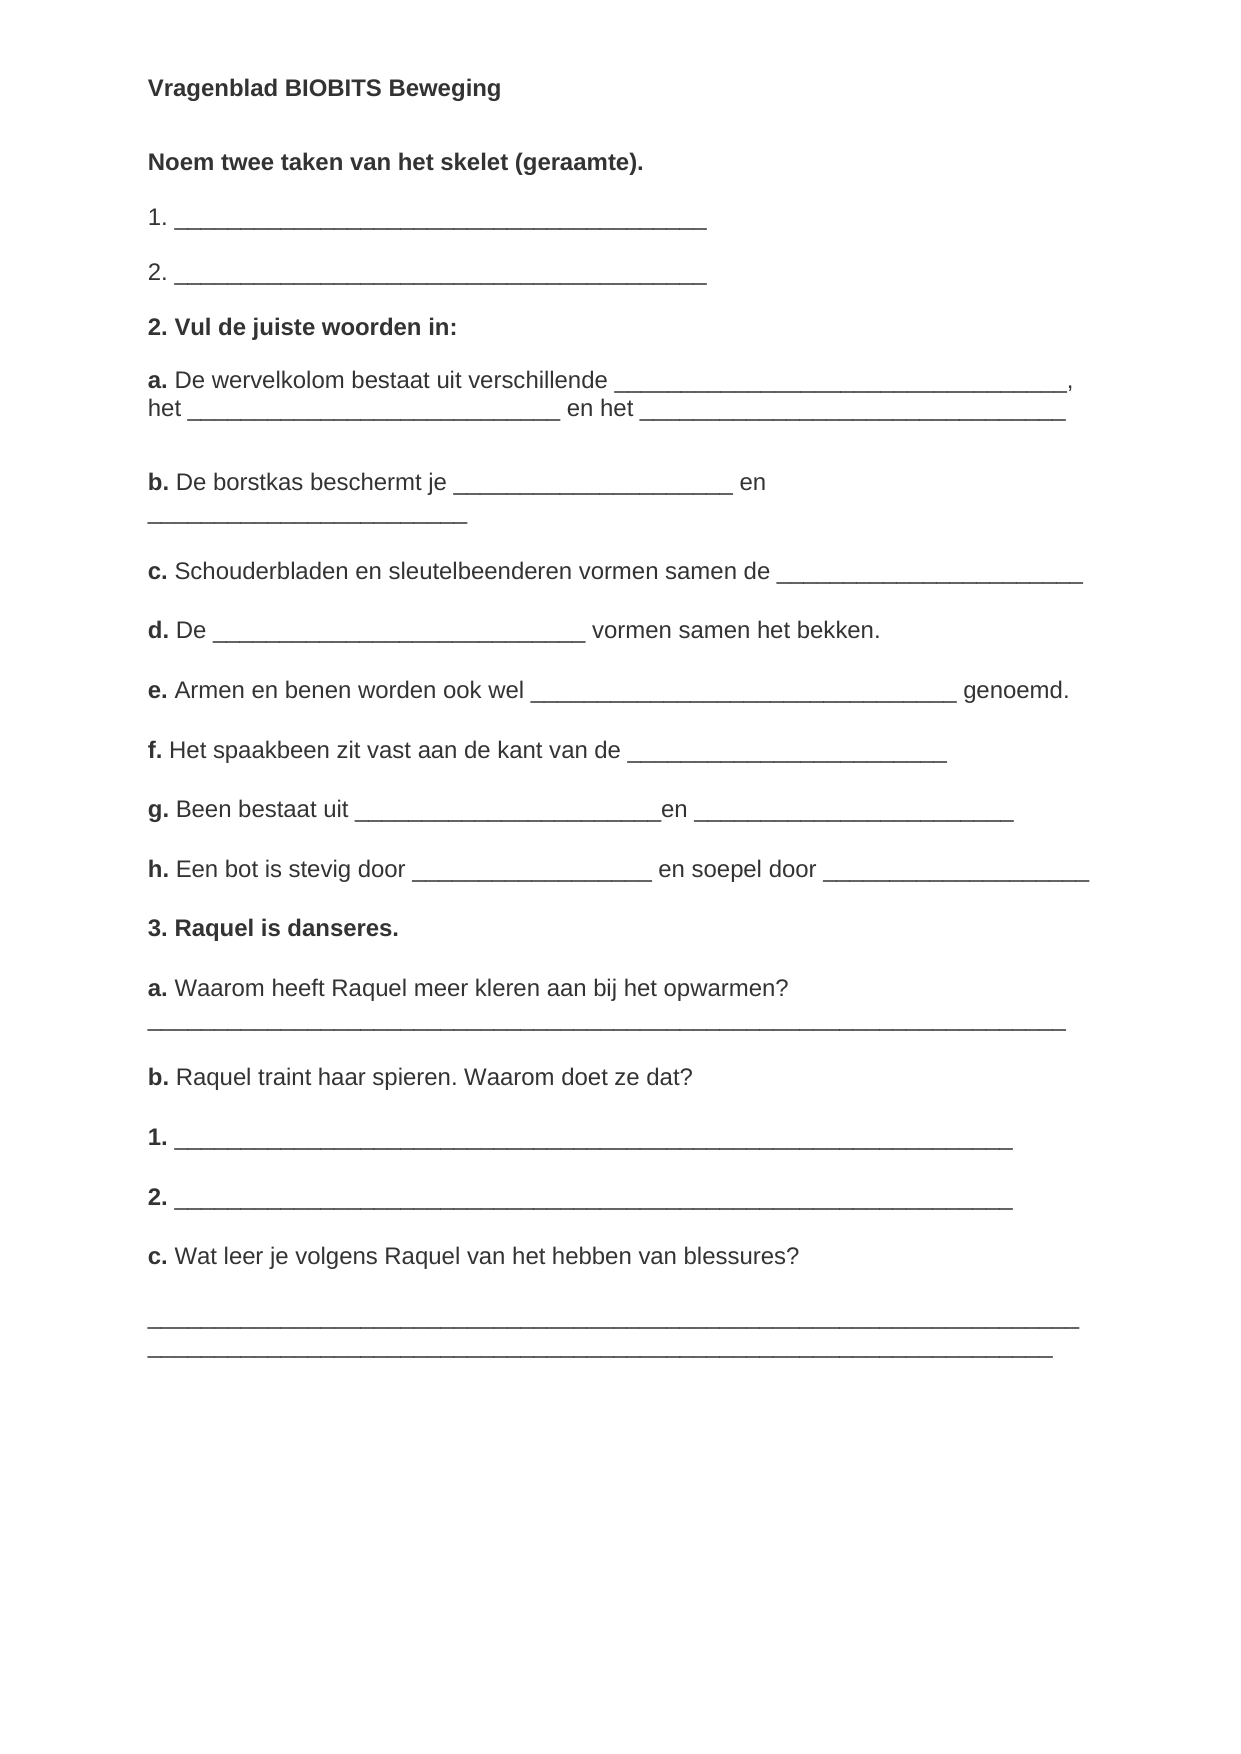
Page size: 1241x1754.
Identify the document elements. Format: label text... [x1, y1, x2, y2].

text 2. ________________________________________ 2. Vul de juiste woorden in: [148, 230, 1093, 341]
text 1. ________________________________________ [148, 203, 1093, 230]
text Noem twee taken van het skelet (geraamte). [148, 148, 1093, 175]
text b. De borstkas beschermt je _____________________ en ________________________ c. Schouderbladen en sleutelbeenderen vormen samen de _______________________ d. De ____________________________ vormen samen het bekken. e. Armen en benen worden ook wel ________________________________ genoemd. f. Het spaakbeen zit vast aan de kant van de ________________________ g. Been bestaat uit _______________________en ________________________ h. Een bot is stevig door __________________ en soepel door ____________________ 3. Raquel is danseres. a. Waarom heeft Raquel meer kleren aan bij het opwarmen? _____________________________________________________________________ b. Raquel traint haar spieren. Waarom doet ze dat? 1. _______________________________________________________________ 2. _______________________________________________________________ c. Wat leer je volgens Raquel van het hebben van blessures? __________________________________________________________________________________________________________________________________________ [148, 438, 1093, 1419]
text a. De wervelkolom bestaat uit verschillende __________________________________, het ____________________________ en het ________________________________ [148, 366, 1093, 421]
